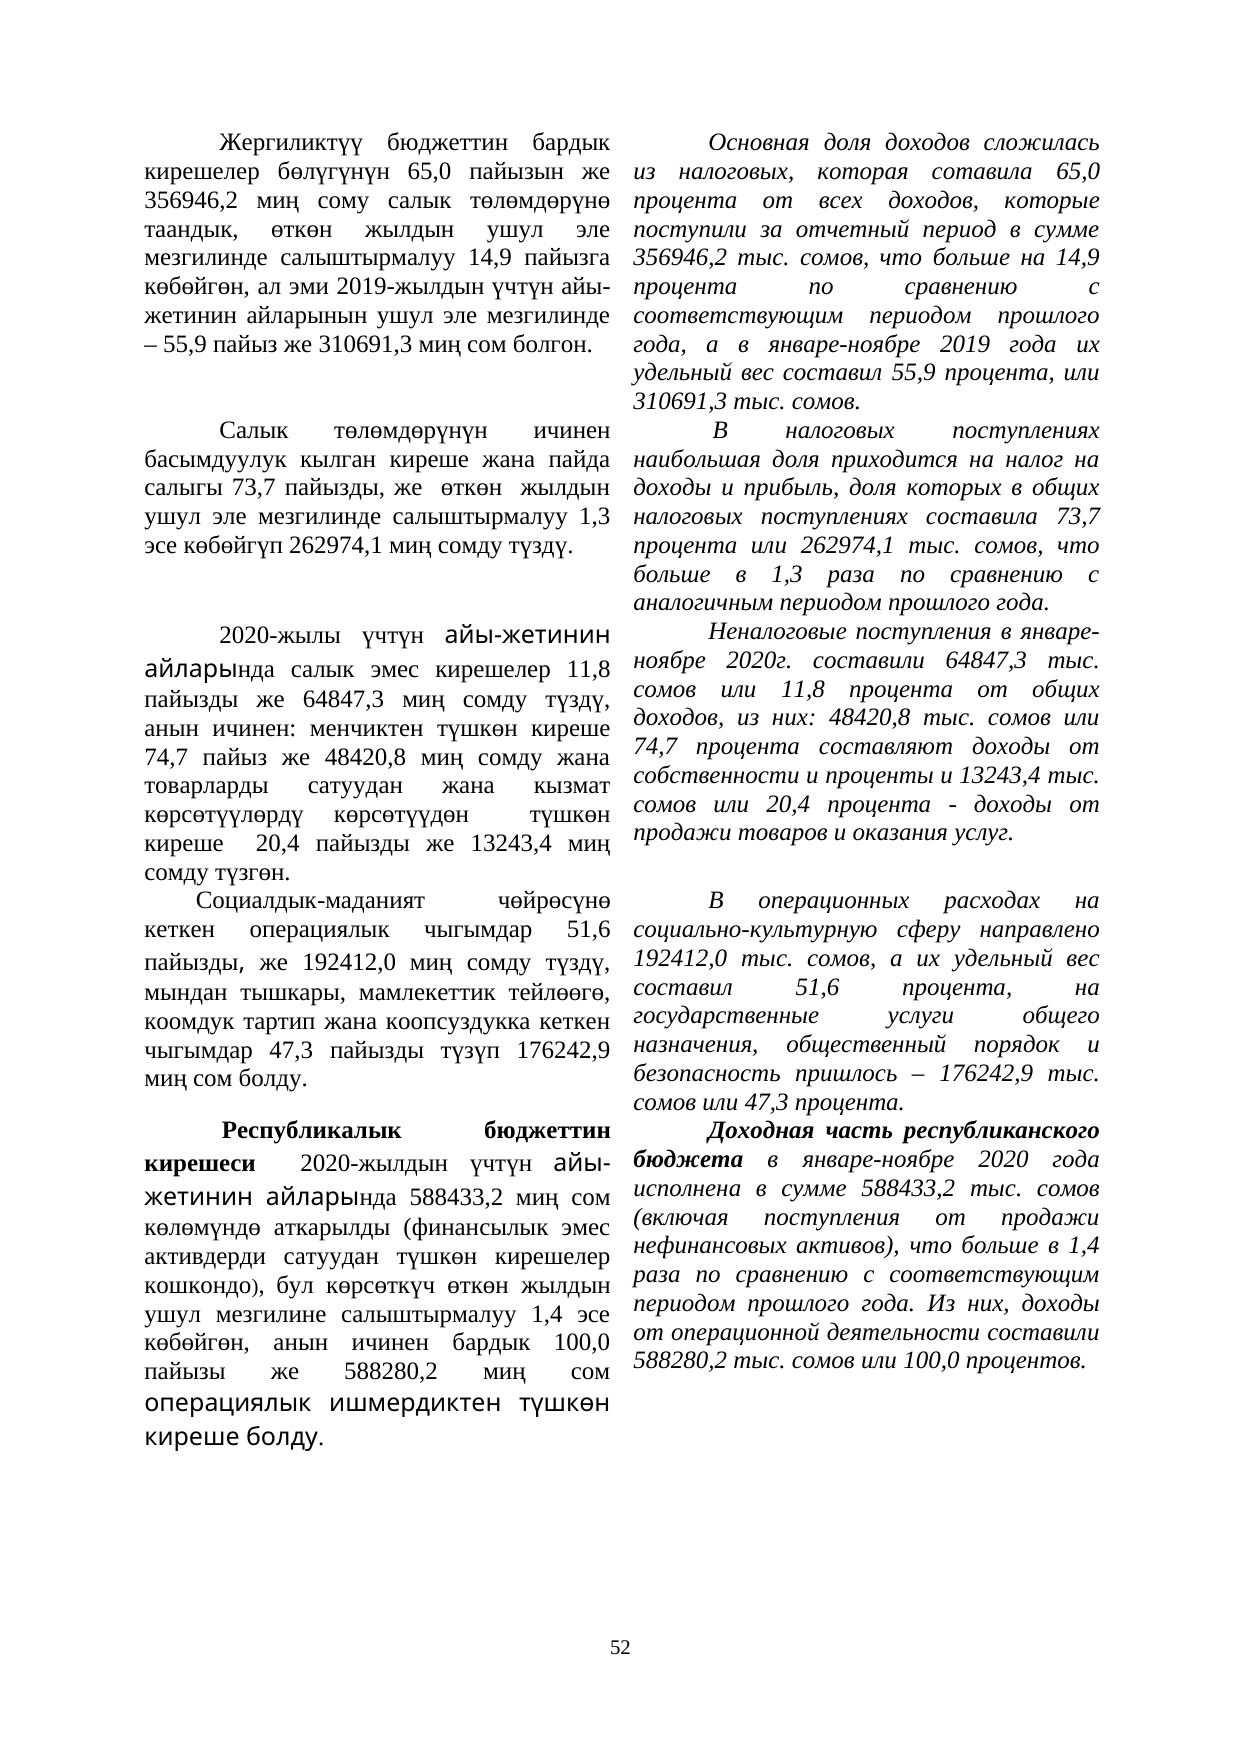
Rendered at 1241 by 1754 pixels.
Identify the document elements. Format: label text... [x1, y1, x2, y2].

table_cell В налоговых поступлениях наибольшая доля приходится на налог на доходы и прибыль, доля которых в общих налоговых поступлениях составила 73,7 процента или 262974,1 тыс. сомов, что больше в 1,3 раза по сравнению с аналогичным периодом прошлого года. [622, 415, 1111, 616]
table_header Жергиликтүү бюджеттин бардык кирешелер бөлүгүнүн 65,0 пайызын же 356946,2 миң сому салык төлөмдөрүнө таандык, өткөн жылдын ушул эле мезгилинде салыштырмалуу 14,9 пайызга көбөйгөн, ал эми 2019-жылдын үчтүн айы-жетинин айларынын ушул эле мезгилинде – 55,9 пайыз же 310691,3 миң сом болгон. [133, 128, 622, 415]
table_cell Неналоговые поступления в январе-ноябре 2020г. составили 64847,3 тыс. сомов или 11,8 процента от общих доходов, из них: 48420,8 тыс. сомов или 74,7 процента составляют доходы от собственности и проценты и 13243,4 тыс. сомов или 20,4 процента - доходы от продажи товаров и оказания услуг. [622, 616, 1111, 886]
table_cell Республикалык бюджеттин кирешеси 2020-жылдын үчтүн айы-жетинин айларында 588433,2 миң сом көлөмүндө аткарылды (финансылык эмес активдерди сатуудан түшкөн кирешелер кошкондо), бул көрсөткүч өткөн жылдын ушул мезгилине салыштырмалуу 1,4 эсе көбөйгөн, анын ичинен бардык 100,0 пайызы же 588280,2 миң сом операциялык ишмердиктен түшкөн киреше болду. [133, 1116, 622, 1453]
table_cell Социалдык-маданият чөйрөсүнө кеткен операциялык чыгымдар 51,6 пайызды, же 192412,0 миң сомду түздү, мындан тышкары, мамлекеттик тейлөөгө, коомдук тартип жана коопсуздукка кеткен чыгымдар 47,3 пайызды түзүп 176242,9 миң сом болду. [133, 886, 622, 1116]
table_header Основная доля доходов сложилась из налоговых, которая сотавила 65,0 процента от всех доходов, которые поступили за отчетный период в сумме 356946,2 тыс. сомов, что больше на 14,9 процента по сравнению с соответствующим периодом прошлого года, а в январе-ноябре 2019 года их удельный вес составил 55,9 процента, или 310691,3 тыс. сомов. [622, 128, 1111, 415]
table_cell Доходная часть республиканского бюджета в январе-ноябре 2020 года исполнена в сумме 588433,2 тыс. сомов (включая поступления от продажи нефинансовых активов), что больше в 1,4 раза по сравнению с соответствующим периодом прошлого года. Из них, доходы от операционной деятельности составили 588280,2 тыс. сомов или 100,0 процентов. [622, 1116, 1111, 1453]
table_cell 2020-жылы үчтүн айы-жетинин айларында салык эмес кирешелер 11,8 пайызды же 64847,3 миң сомду түздү, анын ичинен: менчиктен түшкөн киреше 74,7 пайыз же 48420,8 миң сомду жана товарларды сатуудан жана кызмат көрсөтүүлөрдү көрсөтүүдөн түшкөн киреше 20,4 пайызды же 13243,4 миң сомду түзгөн. [133, 616, 622, 886]
table_cell В операционных расходах на социально-культурную сферу направлено 192412,0 тыс. сомов, а их удельный вес составил 51,6 процента, на государственные услуги общего назначения, общественный порядок и безопасность пришлось – 176242,9 тыс. сомов или 47,3 процента. [622, 886, 1111, 1116]
table_cell Салык төлөмдөрүнүн ичинен басымдуулук кылган киреше жана пайда салыгы 73,7 пайызды, же өткөн жылдын ушул эле мезгилинде салыштырмалуу 1,3 эсе көбөйгүп 262974,1 миң сомду түздү. [133, 415, 622, 616]
